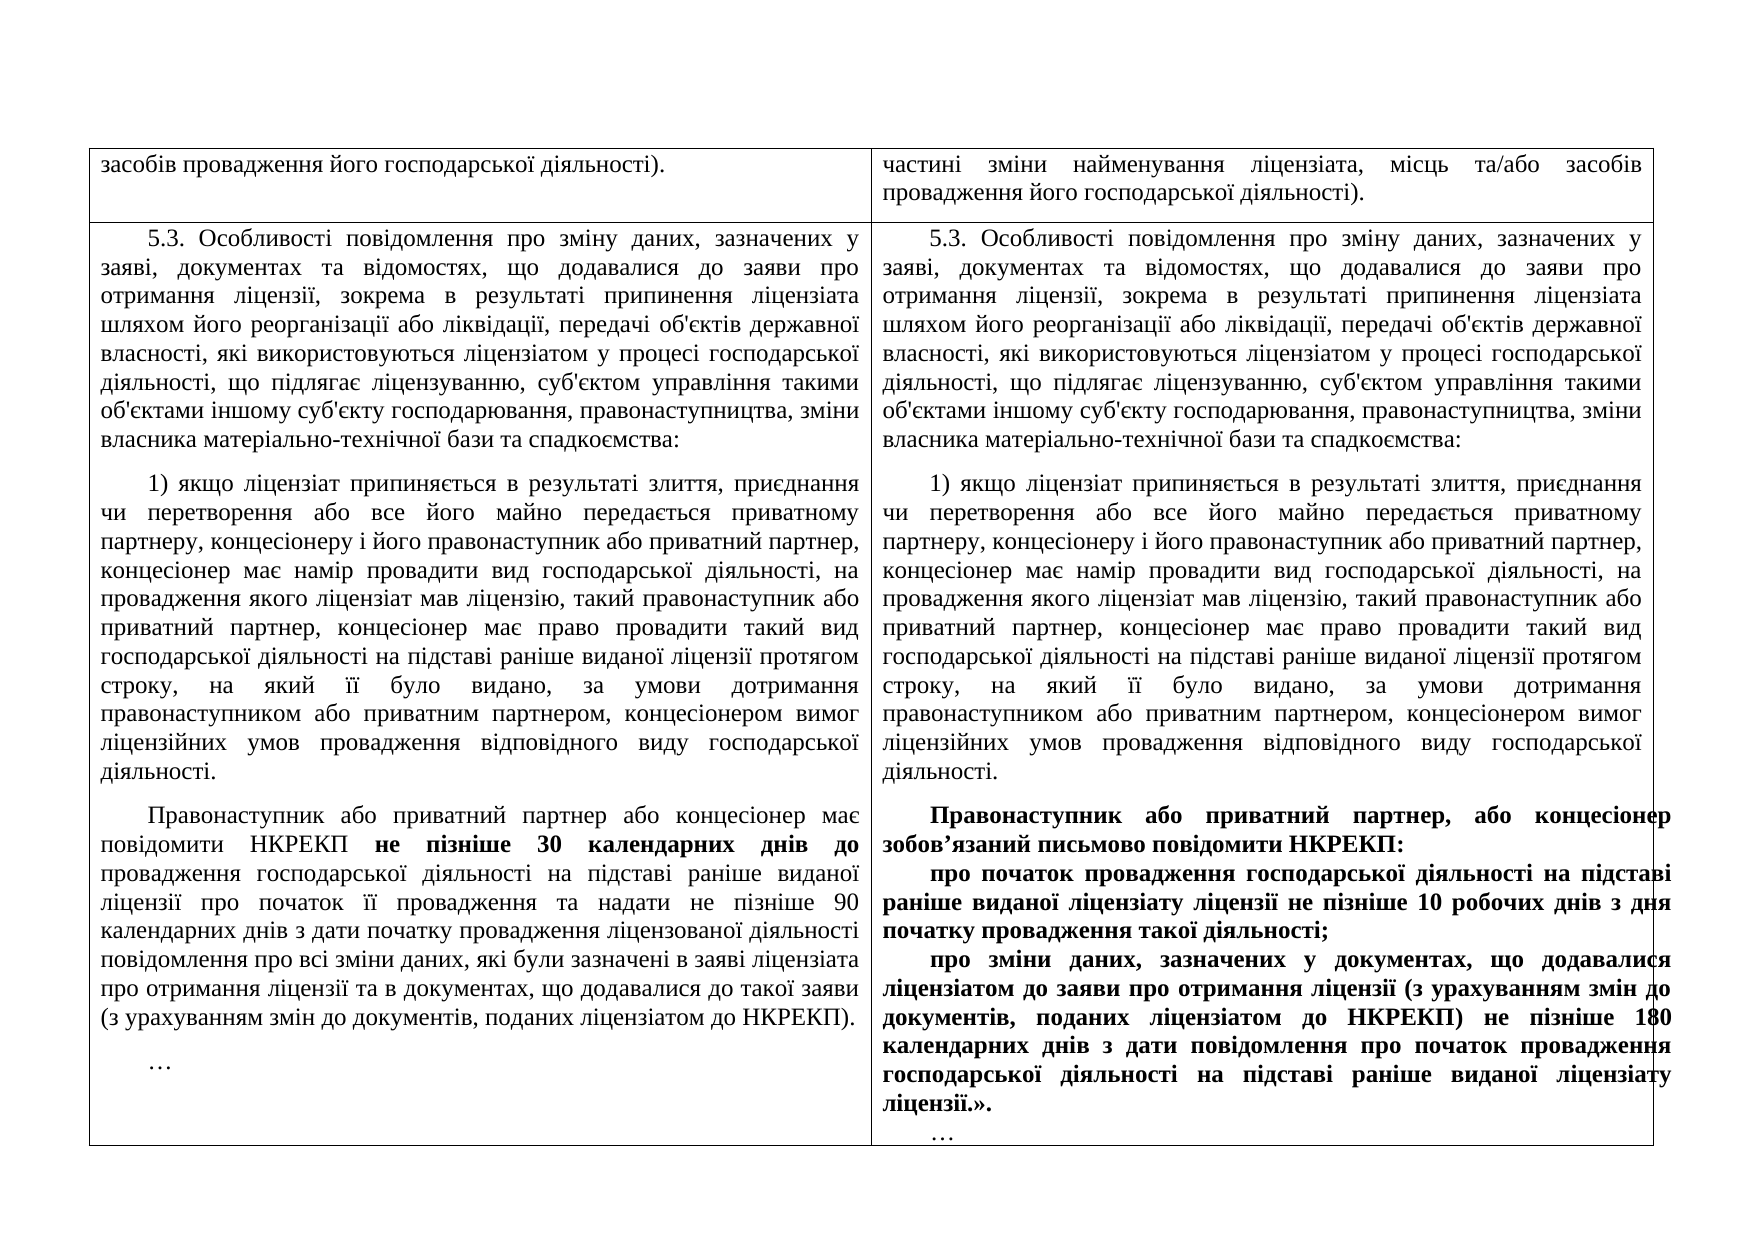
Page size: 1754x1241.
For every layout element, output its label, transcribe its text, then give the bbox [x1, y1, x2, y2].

table_cell 5.3. Особливості повідомлення про зміну даних, зазначених у заяві, документах та відомостях, що додавалися до заяви про отримання ліцензії, зокрема в результаті припинення ліцензіата шляхом його реорганізації або ліквідації, передачі об'єктів державної власності, які використовуються ліцензіатом у процесі господарської діяльності, що підлягає ліцензуванню, суб'єктом управління такими об'єктами іншому суб'єкту господарювання, правонаступництва, зміни власника матеріально-технічної бази та спадкоємства: 1) якщо ліцензіат припиняється в результаті злиття, приєднання чи перетворення або все його майно передається приватному партнеру, концесіонеру і його правонаступник або приватний партнер, концесіонер має намір провадити вид господарської діяльності, на провадження якого ліцензіат мав ліцензію, такий правонаступник або приватний партнер, концесіонер має право провадити такий вид господарської діяльності на підставі раніше виданої ліцензії протягом строку, на який її було видано, за умови дотримання правонаступником або приватним партнером, концесіонером вимог ліцензійних умов провадження відповідного виду господарської діяльності. Правонаступник або приватний партнер або концесіонер має повідомити НКРЕКП не пізніше 30 календарних днів до провадження господарської діяльності на підставі раніше виданої ліцензії про початок її провадження та надати не пізніше 90 календарних днів з дати початку провадження ліцензованої діяльності повідомлення про всі зміни даних, які були зазначені в заяві ліцензіата про отримання ліцензії та в документах, що додавалися до такої заяви (з урахуванням змін до документів, поданих ліцензіатом до НКРЕКП). … [90, 223, 871, 1145]
table_cell 5.3. Особливості повідомлення про зміну даних, зазначених у заяві, документах та відомостях, що додавалися до заяви про отримання ліцензії, зокрема в результаті припинення ліцензіата шляхом його реорганізації або ліквідації, передачі об'єктів державної власності, які використовуються ліцензіатом у процесі господарської діяльності, що підлягає ліцензуванню, суб'єктом управління такими об'єктами іншому суб'єкту господарювання, правонаступництва, зміни власника матеріально-технічної бази та спадкоємства: 1) якщо ліцензіат припиняється в результаті злиття, приєднання чи перетворення або все його майно передається приватному партнеру, концесіонеру і його правонаступник або приватний партнер, концесіонер має намір провадити вид господарської діяльності, на провадження якого ліцензіат мав ліцензію, такий правонаступник або приватний партнер, концесіонер має право провадити такий вид господарської діяльності на підставі раніше виданої ліцензії протягом строку, на який її було видано, за умови дотримання правонаступником або приватним партнером, концесіонером вимог ліцензійних умов провадження відповідного виду господарської діяльності. Правонаступник або приватний партнер, або концесіонер зобов’язаний письмово повідомити НКРЕКП: про початок провадження господарської діяльності на підставі раніше виданої ліцензіату ліцензії не пізніше 10 робочих днів з дня початку провадження такої діяльності; про зміни даних, зазначених у документах, що додавалися ліцензіатом до заяви про отримання ліцензії (з урахуванням змін до документів, поданих ліцензіатом до НКРЕКП) не пізніше 180 календарних днів з дати повідомлення про початок провадження господарської діяльності на підставі раніше виданої ліцензіату ліцензії.». … [872, 223, 1653, 1145]
